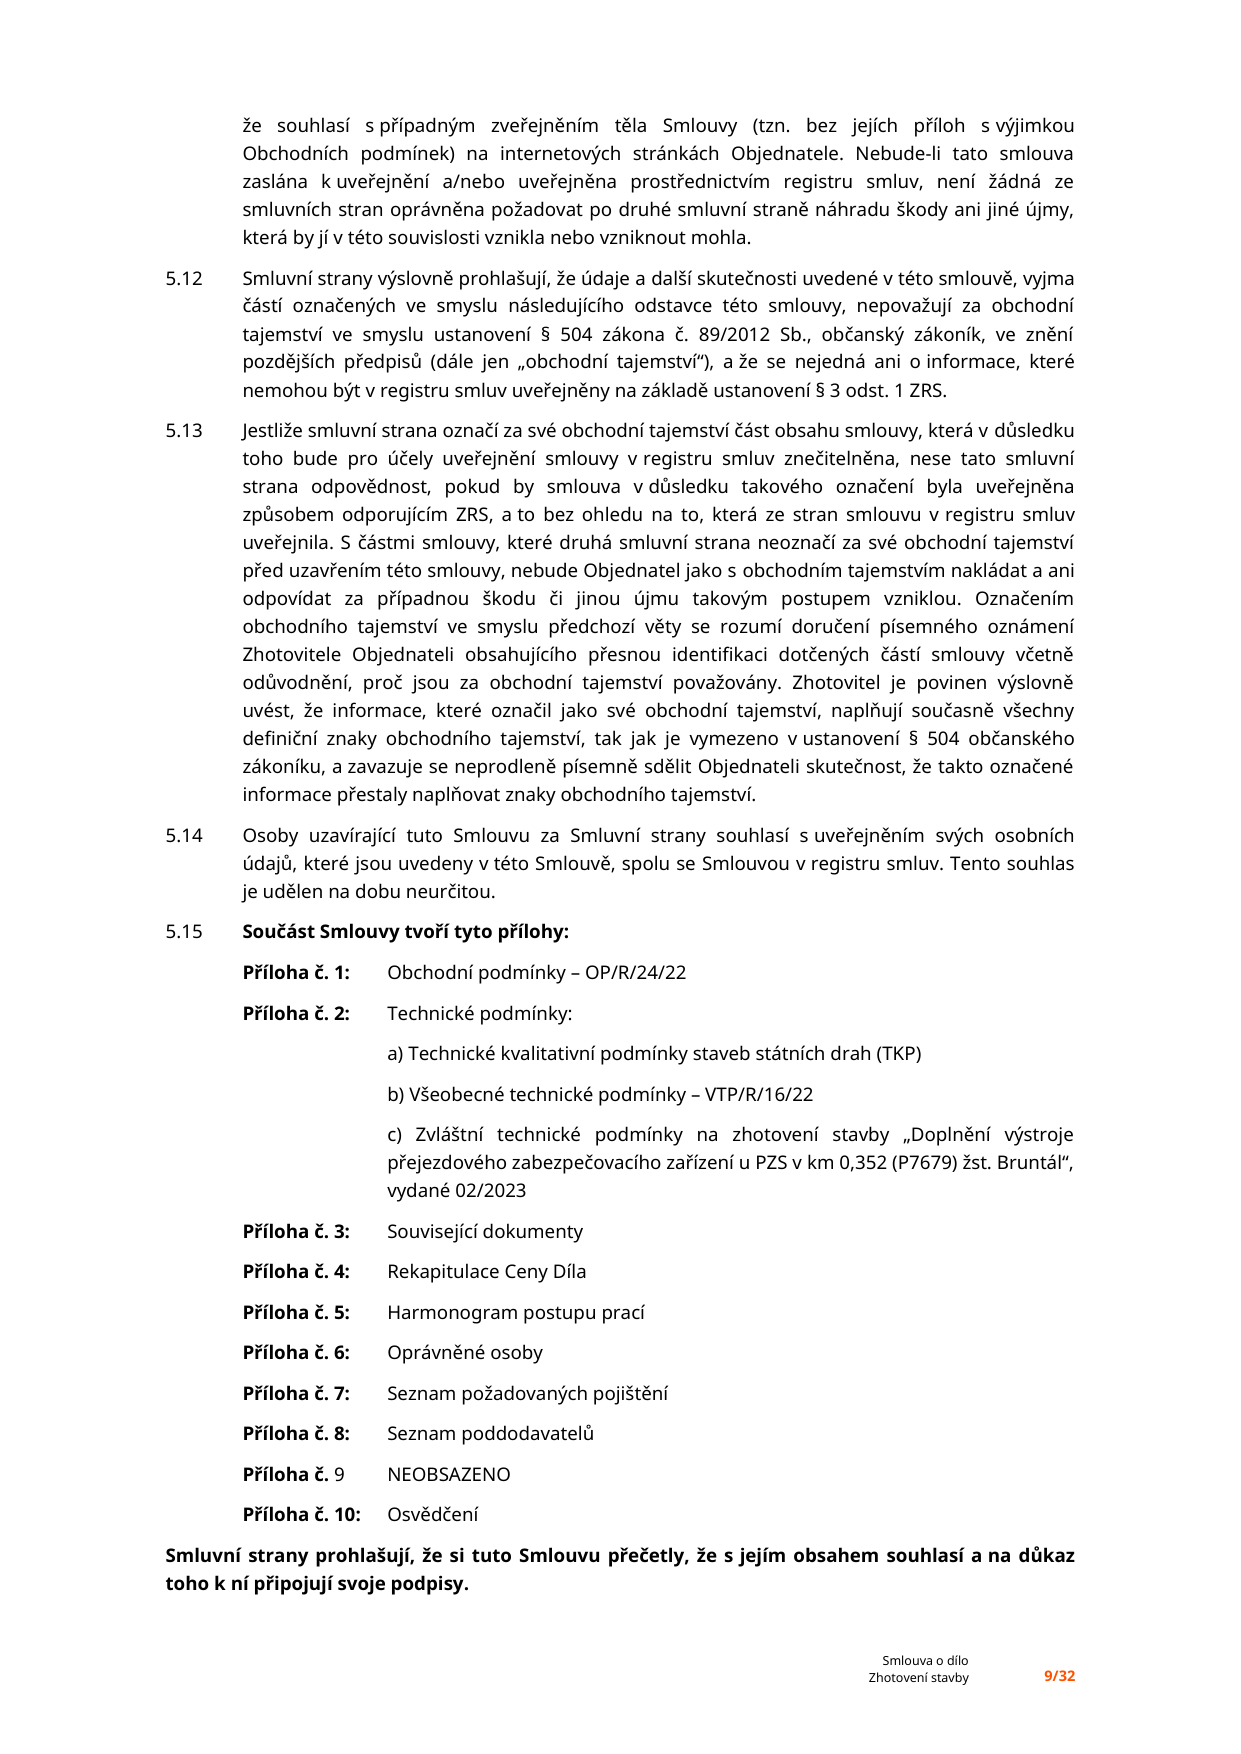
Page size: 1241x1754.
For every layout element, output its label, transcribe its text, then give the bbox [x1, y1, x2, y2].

text Příloha č. 9 NEOBSAZENO [242, 1461, 1075, 1487]
text Smluvní strany výslovně prohlašují, že údaje a další skutečnosti uvedené v této smlouvě, vyjma částí označených ve smyslu následujícího odstavce této smlouvy, nepovažují za obchodní tajemství ve smyslu ustanovení § 504 zákona č. 89/2012 Sb., občanský zákoník, ve znění pozdějších předpisů (dále jen „obchodní tajemství“), a že se nejedná ani o informace, které nemohou být v registru smluv uveřejněny na základě ustanovení § 3 odst. 1 ZRS. [165, 265, 1075, 402]
text Příloha č. 8: Seznam poddodavatelů [242, 1421, 1075, 1446]
text Příloha č. 6: Oprávněné osoby [242, 1339, 1075, 1365]
text Příloha č. 2: Technické podmínky: [242, 1000, 1075, 1025]
text Smluvní strany prohlašují, že si tuto Smlouvu přečetly, že s jejím obsahem souhlasí a na důkaz toho k ní připojují svoje podpisy. [165, 1542, 1075, 1596]
text Příloha č. 10: Osvědčení [242, 1502, 1075, 1527]
text Příloha č. 5: Harmonogram postupu prací [242, 1299, 1075, 1324]
text Příloha č. 4: Rekapitulace Ceny Díla [242, 1258, 1075, 1284]
text a) Technické kvalitativní podmínky staveb státních drah (TKP) [387, 1040, 1075, 1066]
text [165, 112, 1075, 250]
text Příloha č. 7: Seznam požadovaných pojištění [242, 1380, 1075, 1406]
text Příloha č. 3: Související dokumenty [242, 1218, 1075, 1243]
text Osoby uzavírající tuto Smlouvu za Smluvní strany souhlasí s uveřejněním svých osobních údajů, které jsou uvedeny v této Smlouvě, spolu se Smlouvou v registru smluv. Tento souhlas je udělen na dobu neurčitou. [165, 822, 1075, 904]
text Jestliže smluvní strana označí za své obchodní tajemství část obsahu smlouvy, která v důsledku toho bude pro účely uveřejnění smlouvy v registru smluv znečitelněna, nese tato smluvní strana odpovědnost, pokud by smlouva v důsledku takového označení byla uveřejněna způsobem odporujícím ZRS, a to bez ohledu na to, která ze stran smlouvu v registru smluv uveřejnila. S částmi smlouvy, které druhá smluvní strana neoznačí za své obchodní tajemství před uzavřením této smlouvy, nebude Objednatel jako s obchodním tajemstvím nakládat a ani odpovídat za případnou škodu či jinou újmu takovým postupem vzniklou. Označením obchodního tajemství ve smyslu předchozí věty se rozumí doručení písemného oznámení Zhotovitele Objednateli obsahujícího přesnou identifikaci dotčených částí smlouvy včetně odůvodnění, proč jsou za obchodní tajemství považovány. Zhotovitel je povinen výslovně uvést, že informace, které označil jako své obchodní tajemství, naplňují současně všechny definiční znaky obchodního tajemství, tak jak je vymezeno v ustanovení § 504 občanského zákoníku, a zavazuje se neprodleně písemně sdělit Objednateli skutečnost, že takto označené informace přestaly naplňovat znaky obchodního tajemství. [165, 417, 1075, 807]
text b) Všeobecné technické podmínky – VTP/R/16/22 [387, 1081, 1075, 1106]
text Součást Smlouvy tvoří tyto přílohy: [165, 919, 1075, 944]
text Příloha č. 1: Obchodní podmínky – OP/R/24/22 [242, 959, 1075, 985]
text c) Zvláštní technické podmínky na zhotovení stavby „Doplnění výstroje přejezdového zabezpečovacího zařízení u PZS v km 0,352 (P7679) žst. Bruntál“, vydané 02/2023 [387, 1121, 1075, 1203]
